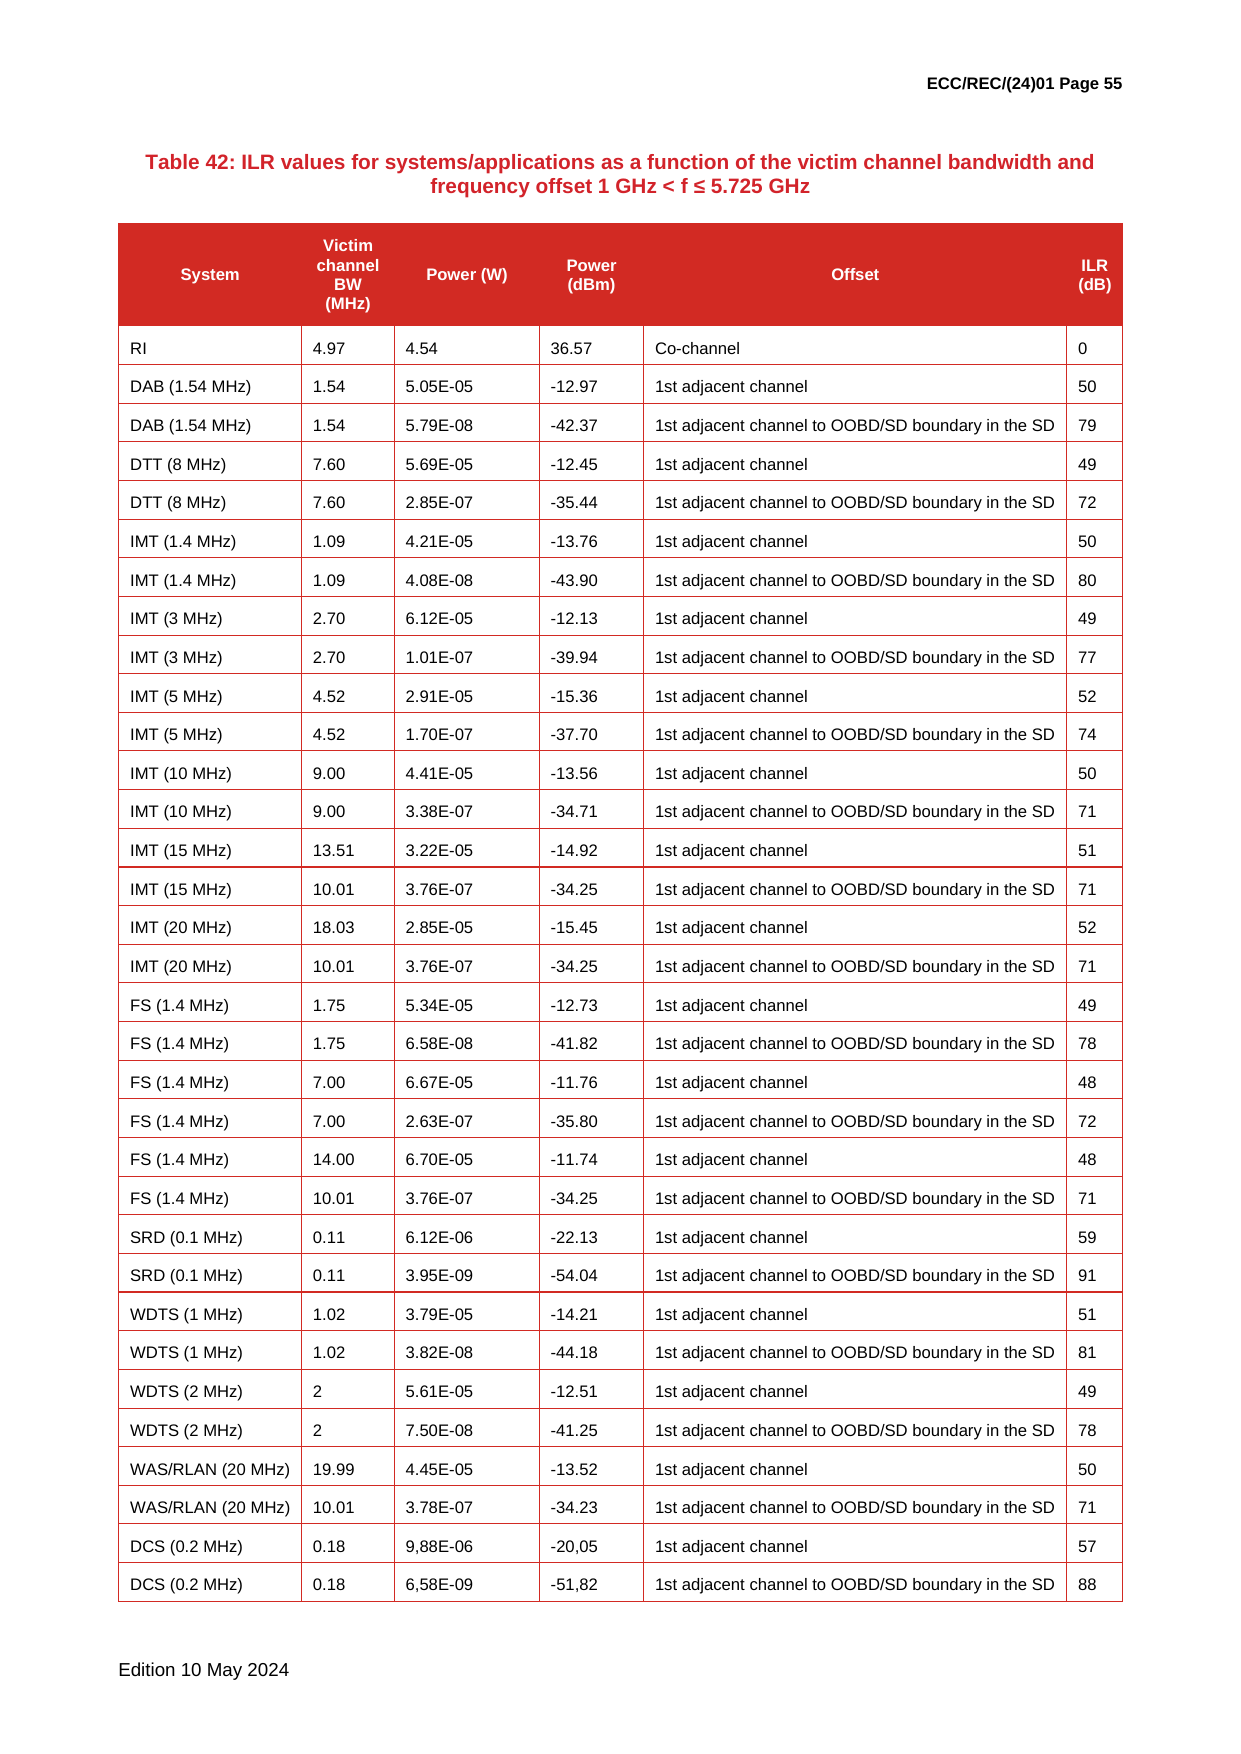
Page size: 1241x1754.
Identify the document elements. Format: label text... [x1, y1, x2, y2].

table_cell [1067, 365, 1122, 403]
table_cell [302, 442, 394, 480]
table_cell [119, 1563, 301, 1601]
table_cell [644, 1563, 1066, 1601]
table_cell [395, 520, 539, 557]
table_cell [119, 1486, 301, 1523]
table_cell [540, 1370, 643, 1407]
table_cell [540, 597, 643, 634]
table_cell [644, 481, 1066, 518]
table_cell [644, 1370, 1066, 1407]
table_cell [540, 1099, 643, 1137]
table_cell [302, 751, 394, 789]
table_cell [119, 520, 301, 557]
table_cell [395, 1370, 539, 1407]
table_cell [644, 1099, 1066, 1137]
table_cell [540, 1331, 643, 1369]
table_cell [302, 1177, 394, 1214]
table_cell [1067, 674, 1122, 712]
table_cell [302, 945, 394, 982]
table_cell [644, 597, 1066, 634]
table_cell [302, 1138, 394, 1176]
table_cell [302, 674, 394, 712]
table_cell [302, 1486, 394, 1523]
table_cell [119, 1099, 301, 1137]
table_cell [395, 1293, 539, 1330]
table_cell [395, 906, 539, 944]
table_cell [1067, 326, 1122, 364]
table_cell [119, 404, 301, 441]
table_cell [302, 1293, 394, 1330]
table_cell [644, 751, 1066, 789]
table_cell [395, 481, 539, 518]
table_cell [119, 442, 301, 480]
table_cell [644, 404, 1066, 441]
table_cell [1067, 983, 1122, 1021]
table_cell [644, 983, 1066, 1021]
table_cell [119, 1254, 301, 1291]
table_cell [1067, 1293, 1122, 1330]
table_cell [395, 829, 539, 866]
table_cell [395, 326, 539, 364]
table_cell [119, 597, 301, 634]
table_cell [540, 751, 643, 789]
text Table 42: ILR values for systems/applications as a function of the victim channel bandwidth and frequency offset 1 GHz < f ≤ 5.725 GHz [118, 150, 1122, 198]
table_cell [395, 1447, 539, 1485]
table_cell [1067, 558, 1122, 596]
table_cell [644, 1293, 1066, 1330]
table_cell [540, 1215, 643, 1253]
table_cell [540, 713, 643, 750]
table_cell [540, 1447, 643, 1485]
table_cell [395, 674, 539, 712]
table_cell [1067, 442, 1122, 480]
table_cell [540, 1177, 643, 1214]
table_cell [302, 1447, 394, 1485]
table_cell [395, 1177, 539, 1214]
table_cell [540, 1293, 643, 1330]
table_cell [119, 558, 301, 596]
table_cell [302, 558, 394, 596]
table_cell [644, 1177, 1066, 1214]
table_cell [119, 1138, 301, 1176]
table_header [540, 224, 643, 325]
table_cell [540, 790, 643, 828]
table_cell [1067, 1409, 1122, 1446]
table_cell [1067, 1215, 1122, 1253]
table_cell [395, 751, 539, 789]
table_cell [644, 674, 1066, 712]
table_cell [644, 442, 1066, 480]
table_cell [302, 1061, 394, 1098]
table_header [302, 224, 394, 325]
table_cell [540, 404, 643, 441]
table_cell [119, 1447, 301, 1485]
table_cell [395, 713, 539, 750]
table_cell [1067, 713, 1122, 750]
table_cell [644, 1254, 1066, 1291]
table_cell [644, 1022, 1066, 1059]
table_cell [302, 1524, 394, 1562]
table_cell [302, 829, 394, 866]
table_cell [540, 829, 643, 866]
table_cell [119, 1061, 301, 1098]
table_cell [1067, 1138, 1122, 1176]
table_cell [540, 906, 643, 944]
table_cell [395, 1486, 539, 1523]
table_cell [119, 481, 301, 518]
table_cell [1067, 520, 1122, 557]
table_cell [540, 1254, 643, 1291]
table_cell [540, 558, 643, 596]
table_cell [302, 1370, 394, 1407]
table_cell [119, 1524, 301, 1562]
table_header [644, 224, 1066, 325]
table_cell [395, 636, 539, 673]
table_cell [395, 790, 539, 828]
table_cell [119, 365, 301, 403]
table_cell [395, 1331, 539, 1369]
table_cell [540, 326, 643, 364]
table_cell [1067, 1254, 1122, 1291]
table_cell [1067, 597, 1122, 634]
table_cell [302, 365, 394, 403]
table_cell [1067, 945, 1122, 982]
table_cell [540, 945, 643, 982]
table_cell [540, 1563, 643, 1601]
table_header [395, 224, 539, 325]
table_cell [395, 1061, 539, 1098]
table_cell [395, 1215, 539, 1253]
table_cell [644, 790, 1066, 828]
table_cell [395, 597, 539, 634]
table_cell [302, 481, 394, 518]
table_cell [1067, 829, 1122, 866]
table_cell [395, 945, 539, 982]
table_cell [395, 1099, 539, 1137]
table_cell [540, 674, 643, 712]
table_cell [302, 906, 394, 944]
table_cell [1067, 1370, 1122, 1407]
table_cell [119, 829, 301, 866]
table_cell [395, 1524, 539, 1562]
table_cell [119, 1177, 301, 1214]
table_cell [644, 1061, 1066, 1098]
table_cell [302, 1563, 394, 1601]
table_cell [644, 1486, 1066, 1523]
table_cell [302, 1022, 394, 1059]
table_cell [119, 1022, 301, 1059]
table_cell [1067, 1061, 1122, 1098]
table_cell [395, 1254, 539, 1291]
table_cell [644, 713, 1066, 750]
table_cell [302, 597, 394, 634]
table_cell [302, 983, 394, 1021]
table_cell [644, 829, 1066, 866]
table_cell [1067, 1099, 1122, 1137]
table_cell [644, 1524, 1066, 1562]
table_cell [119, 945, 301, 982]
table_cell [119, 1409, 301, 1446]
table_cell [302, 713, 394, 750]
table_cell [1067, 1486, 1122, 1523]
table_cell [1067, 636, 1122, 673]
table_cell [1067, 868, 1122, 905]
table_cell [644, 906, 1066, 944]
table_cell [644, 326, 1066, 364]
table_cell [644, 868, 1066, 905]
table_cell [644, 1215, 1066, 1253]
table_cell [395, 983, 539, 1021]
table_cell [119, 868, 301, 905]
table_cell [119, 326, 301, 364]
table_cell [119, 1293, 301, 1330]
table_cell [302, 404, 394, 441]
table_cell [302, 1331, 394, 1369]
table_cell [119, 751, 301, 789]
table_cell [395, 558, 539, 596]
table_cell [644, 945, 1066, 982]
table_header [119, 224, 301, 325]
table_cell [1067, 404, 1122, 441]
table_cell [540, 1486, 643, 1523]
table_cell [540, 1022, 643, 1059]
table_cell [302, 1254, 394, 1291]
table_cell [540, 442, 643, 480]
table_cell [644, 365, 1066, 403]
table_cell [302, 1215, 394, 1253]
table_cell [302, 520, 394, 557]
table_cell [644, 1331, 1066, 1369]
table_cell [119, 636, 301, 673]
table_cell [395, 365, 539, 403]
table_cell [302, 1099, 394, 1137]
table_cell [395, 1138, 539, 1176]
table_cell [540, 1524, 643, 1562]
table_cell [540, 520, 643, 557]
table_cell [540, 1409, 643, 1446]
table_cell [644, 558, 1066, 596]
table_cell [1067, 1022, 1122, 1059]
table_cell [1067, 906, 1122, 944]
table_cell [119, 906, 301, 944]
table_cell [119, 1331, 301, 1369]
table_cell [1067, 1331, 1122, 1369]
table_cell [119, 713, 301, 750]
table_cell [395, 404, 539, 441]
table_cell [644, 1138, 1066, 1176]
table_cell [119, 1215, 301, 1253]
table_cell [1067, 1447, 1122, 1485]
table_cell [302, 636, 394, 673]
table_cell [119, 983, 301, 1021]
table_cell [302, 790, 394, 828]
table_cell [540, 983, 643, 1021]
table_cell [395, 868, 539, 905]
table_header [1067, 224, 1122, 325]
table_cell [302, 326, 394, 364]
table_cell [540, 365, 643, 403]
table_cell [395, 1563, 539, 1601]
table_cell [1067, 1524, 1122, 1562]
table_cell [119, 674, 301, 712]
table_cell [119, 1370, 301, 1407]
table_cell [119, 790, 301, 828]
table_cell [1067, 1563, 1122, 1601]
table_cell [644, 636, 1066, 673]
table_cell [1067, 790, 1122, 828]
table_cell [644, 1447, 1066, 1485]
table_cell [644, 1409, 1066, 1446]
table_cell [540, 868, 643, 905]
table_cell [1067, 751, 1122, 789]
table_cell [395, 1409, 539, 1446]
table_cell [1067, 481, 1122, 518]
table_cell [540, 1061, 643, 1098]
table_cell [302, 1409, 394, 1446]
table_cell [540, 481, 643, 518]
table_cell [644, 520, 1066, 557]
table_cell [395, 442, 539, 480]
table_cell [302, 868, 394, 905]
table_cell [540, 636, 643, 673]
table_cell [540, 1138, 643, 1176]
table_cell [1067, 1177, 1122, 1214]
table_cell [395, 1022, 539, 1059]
